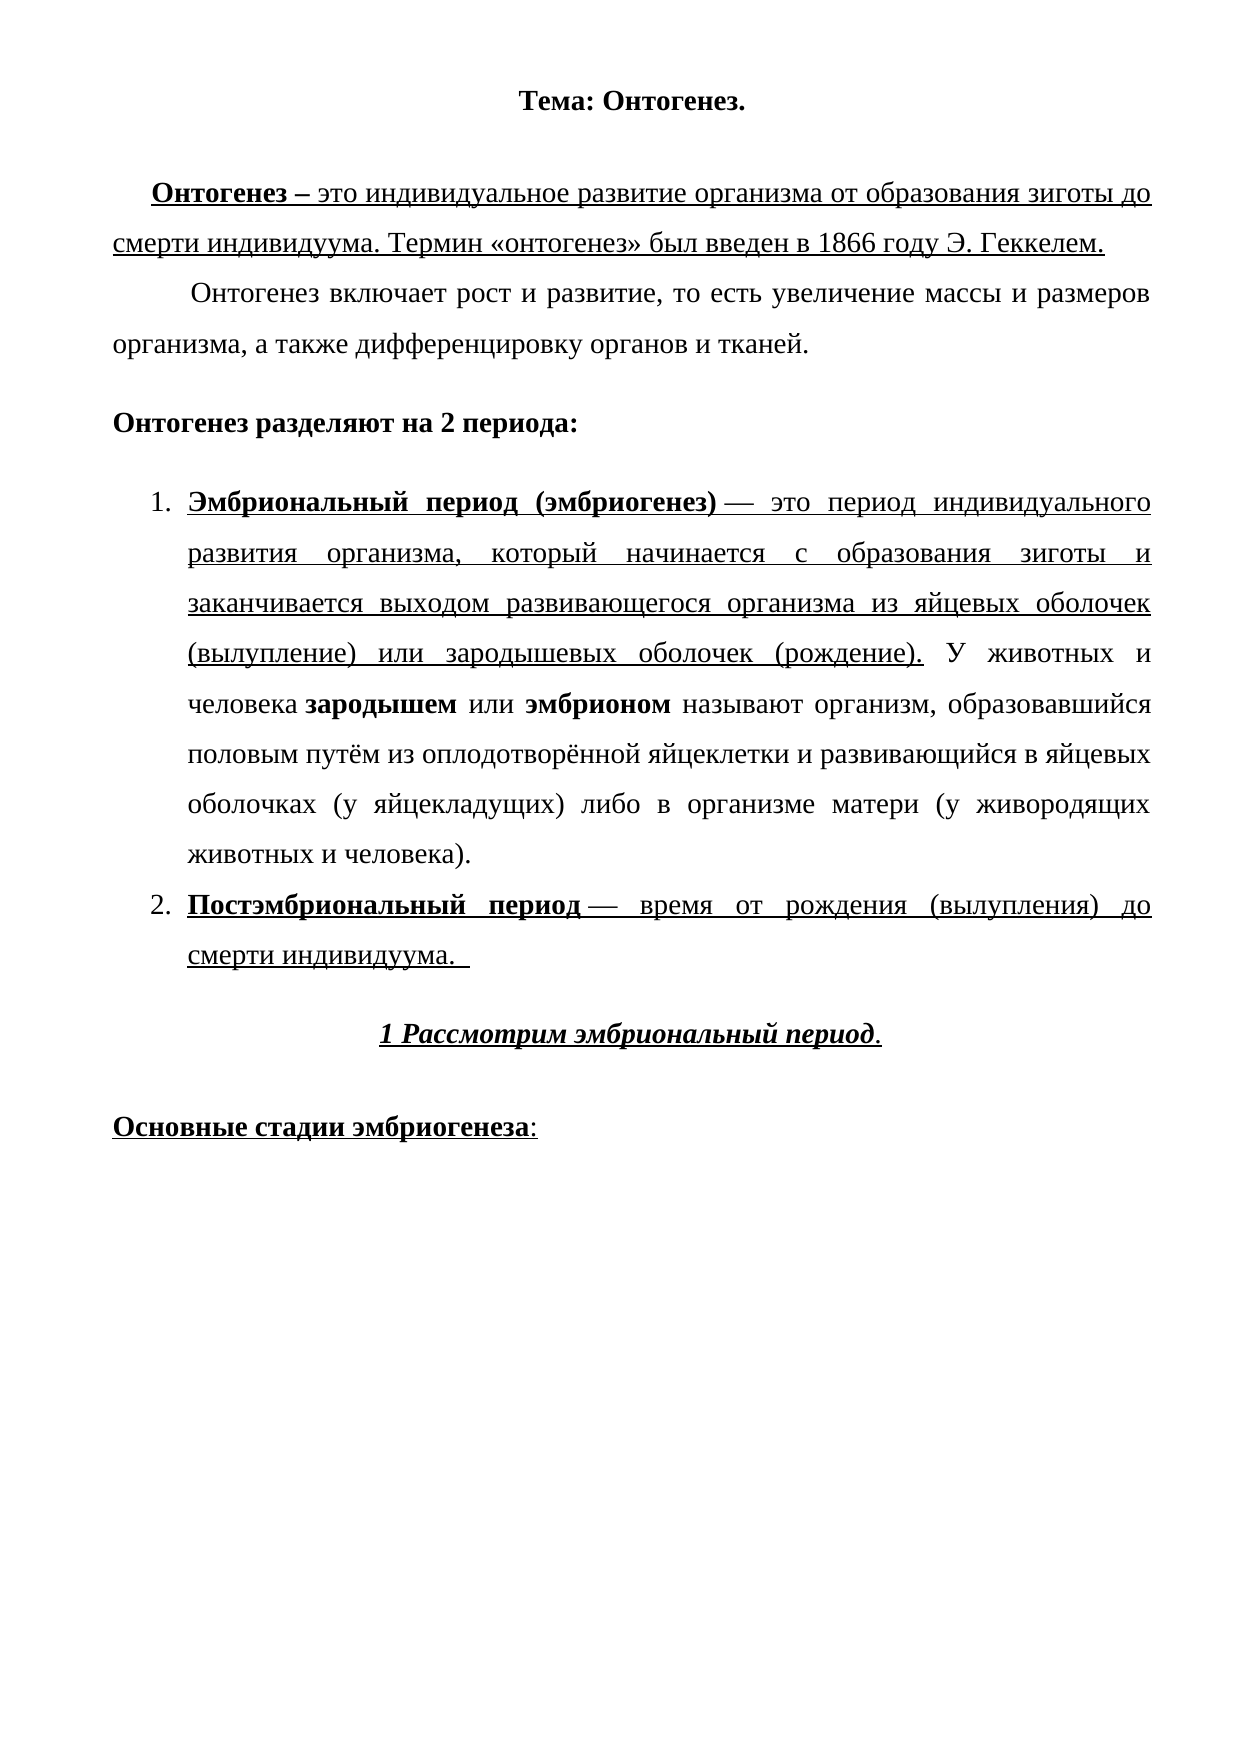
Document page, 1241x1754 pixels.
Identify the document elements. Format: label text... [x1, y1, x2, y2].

list Эмбриональный период (эмбриогенез) — это период индивидуального развития организма, который начинается с образования зиготы и заканчивается выходом развивающегося организма из яйцевых оболочек (вылупление) или зародышевых оболочек (рождение). У животных и человека зародышем или эмбрионом называют организм, образовавшийся половым путём из оплодотворённой яйцеклетки и развивающийся в яйцевых оболочках (у яйцекладущих) либо в организме матери (у живородящих животных и человека). [150, 484, 1152, 870]
text Основные стадии эмбриогенеза: [112, 1109, 1152, 1142]
text Онтогенез разделяют на 2 периода: [112, 405, 1152, 438]
text Онтогенез включает рост и развитие, то есть увеличение массы и размеров организма, а также дифференцировку органов и тканей. [112, 276, 1152, 359]
text Онтогенез – это индивидуальное развитие организма от образования зиготы до смерти индивидуума. Термин «онтогенез» был введен в 1866 году Э. Геккелем. [112, 175, 1152, 259]
list Постэмбриональный период — время от рождения (вылупления) до смерти индивидуума. [150, 887, 1152, 971]
text 1 Рассмотрим эмбриональный период. [112, 1016, 1152, 1050]
text Тема: Онтогенез. [112, 83, 1152, 116]
